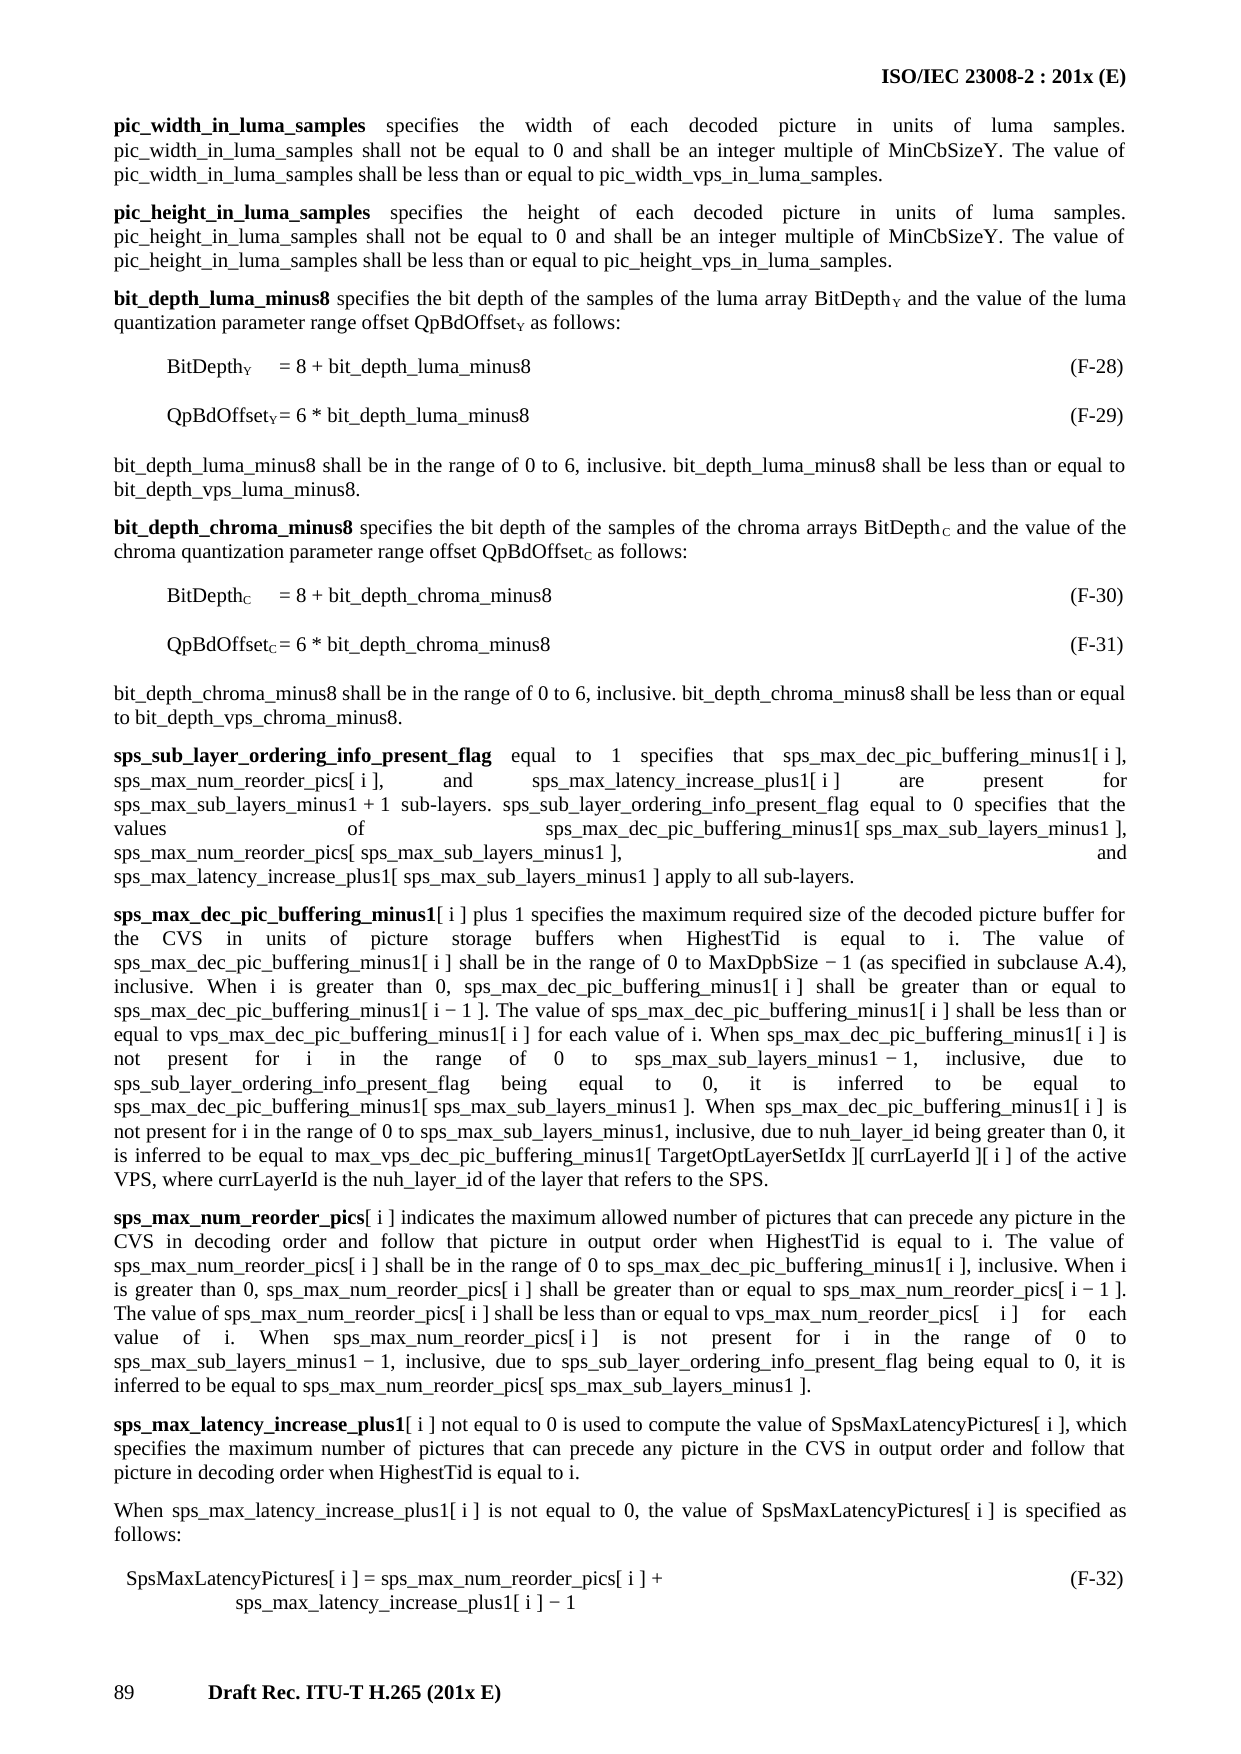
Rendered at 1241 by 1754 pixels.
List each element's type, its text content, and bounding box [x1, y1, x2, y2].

text bit_depth_luma_minus8 specifies the bit depth of the samples of the luma array BitDepthY and the value of the luma quantization parameter range offset QpBdOffsetY as follows: [113, 286, 1127, 334]
text bit_depth_chroma_minus8 specifies the bit depth of the samples of the chroma arrays BitDepthC and the value of the chroma quantization parameter range offset QpBdOffsetC as follows: [113, 515, 1127, 563]
text bit_depth_chroma_minus8 shall be in the range of 0 to 6, inclusive. bit_depth_chroma_minus8 shall be less than or equal to bit_depth_vps_chroma_minus8. [113, 681, 1127, 729]
list sps_max_num_reorder_pics[ i ] indicates the maximum allowed number of pictures that can precede any picture in the CVS in decoding order and follow that picture in output order when HighestTid is equal to i. The value of sps_max_num_reorder_pics[ i ] shall be in the range of 0 to sps_max_dec_pic_buffering_minus1[ i ], inclusive. When i is greater than 0, sps_max_num_reorder_pics[ i ] shall be greater than or equal to sps_max_num_reorder_pics[ i − 1 ]. The value of sps_max_num_reorder_pics[ i ] shall be less than or equal to vps_max_num_reorder_pics[ i ] for each value of i. When sps_max_num_reorder_pics[ i ] is not present for i in the range of 0 to sps_max_sub_layers_minus1 − 1, inclusive, due to sps_sub_layer_ordering_info_present_flag being equal to 0, it is inferred to be equal to sps_max_num_reorder_pics[ sps_max_sub_layers_minus1 ]. [113, 1205, 1127, 1397]
list sps_max_dec_pic_buffering_minus1[ i ] plus 1 specifies the maximum required size of the decoded picture buffer for the CVS in units of picture storage buffers when HighestTid is equal to i. The value of sps_max_dec_pic_buffering_minus1[ i ] shall be in the range of 0 to MaxDpbSize − 1 (as specified in subclause A.4), inclusive. When i is greater than 0, sps_max_dec_pic_buffering_minus1[ i ] shall be greater than or equal to sps_max_dec_pic_buffering_minus1[ i − 1 ]. The value of sps_max_dec_pic_buffering_minus1[ i ] shall be less than or equal to vps_max_dec_pic_buffering_minus1[ i ] for each value of i. When sps_max_dec_pic_buffering_minus1[ i ] is not present for i in the range of 0 to sps_max_sub_layers_minus1 − 1, inclusive, due to sps_sub_layer_ordering_info_present_flag being equal to 0, it is inferred to be equal to sps_max_dec_pic_buffering_minus1[ sps_max_sub_layers_minus1 ]. When sps_max_dec_pic_buffering_minus1[ i ] is not present for i in the range of 0 to sps_max_sub_layers_minus1, inclusive, due to nuh_layer_id being greater than 0, it is inferred to be equal to max_vps_dec_pic_buffering_minus1[ TargetOptLayerSetIdx ][ currLayerId ][ i ] of the active VPS, where currLayerId is the nuh_layer_id of the layer that refers to the SPS. [113, 902, 1127, 1191]
text bit_depth_luma_minus8 shall be in the range of 0 to 6, inclusive. bit_depth_luma_minus8 shall be less than or equal to bit_depth_vps_luma_minus8. [113, 452, 1127, 501]
text sps_max_latency_increase_plus1[ i ] not equal to 0 is used to compute the value of SpsMaxLatencyPictures[ i ], which specifies the maximum number of pictures that can precede any picture in the CVS in output order and follow that picture in decoding order when HighestTid is equal to i. [113, 1412, 1127, 1484]
text pic_width_in_luma_samples specifies the width of each decoded picture in units of luma samples. pic_width_in_luma_samples shall not be equal to 0 and shall be an integer multiple of MinCbSizeY. The value of pic_width_in_luma_samples shall be less than or equal to pic_width_vps_in_luma_samples. [113, 113, 1127, 186]
text QpBdOffsetC = 6 * bit_depth_chroma_minus8 (F-32) [167, 632, 1127, 656]
text BitDepthY = 8 + bit_depth_luma_minus8 (F-29) [167, 354, 1127, 378]
list When sps_max_latency_increase_plus1[ i ] is not equal to 0, the value of SpsMaxLatencyPictures[ i ] is specified as follows: [113, 1498, 1127, 1546]
text QpBdOffsetY = 6 * bit_depth_luma_minus8 (F-30) [167, 403, 1127, 427]
text SpsMaxLatencyPictures[ i ] = sps_max_num_reorder_pics[ i ] + (F-33) sps_max_latency_increase_plus1[ i ] − 1 [126, 1566, 1127, 1614]
text sps_sub_layer_ordering_info_present_flag equal to 1 specifies that sps_max_dec_pic_buffering_minus1[ i ], sps_max_num_reorder_pics[ i ], and sps_max_latency_increase_plus1[ i ] are present for sps_max_sub_layers_minus1 + 1 sub-layers. sps_sub_layer_ordering_info_present_flag equal to 0 specifies that the values of sps_max_dec_pic_buffering_minus1[ sps_max_sub_layers_minus1 ], sps_max_num_reorder_pics[ sps_max_sub_layers_minus1 ], and sps_max_latency_increase_plus1[ sps_max_sub_layers_minus1 ] apply to all sub-layers. [113, 743, 1127, 888]
text BitDepthC = 8 + bit_depth_chroma_minus8 (F-31) [167, 583, 1127, 607]
text pic_height_in_luma_samples specifies the height of each decoded picture in units of luma samples. pic_height_in_luma_samples shall not be equal to 0 and shall be an integer multiple of MinCbSizeY. The value of pic_height_in_luma_samples shall be less than or equal to pic_height_vps_in_luma_samples. [113, 200, 1127, 272]
